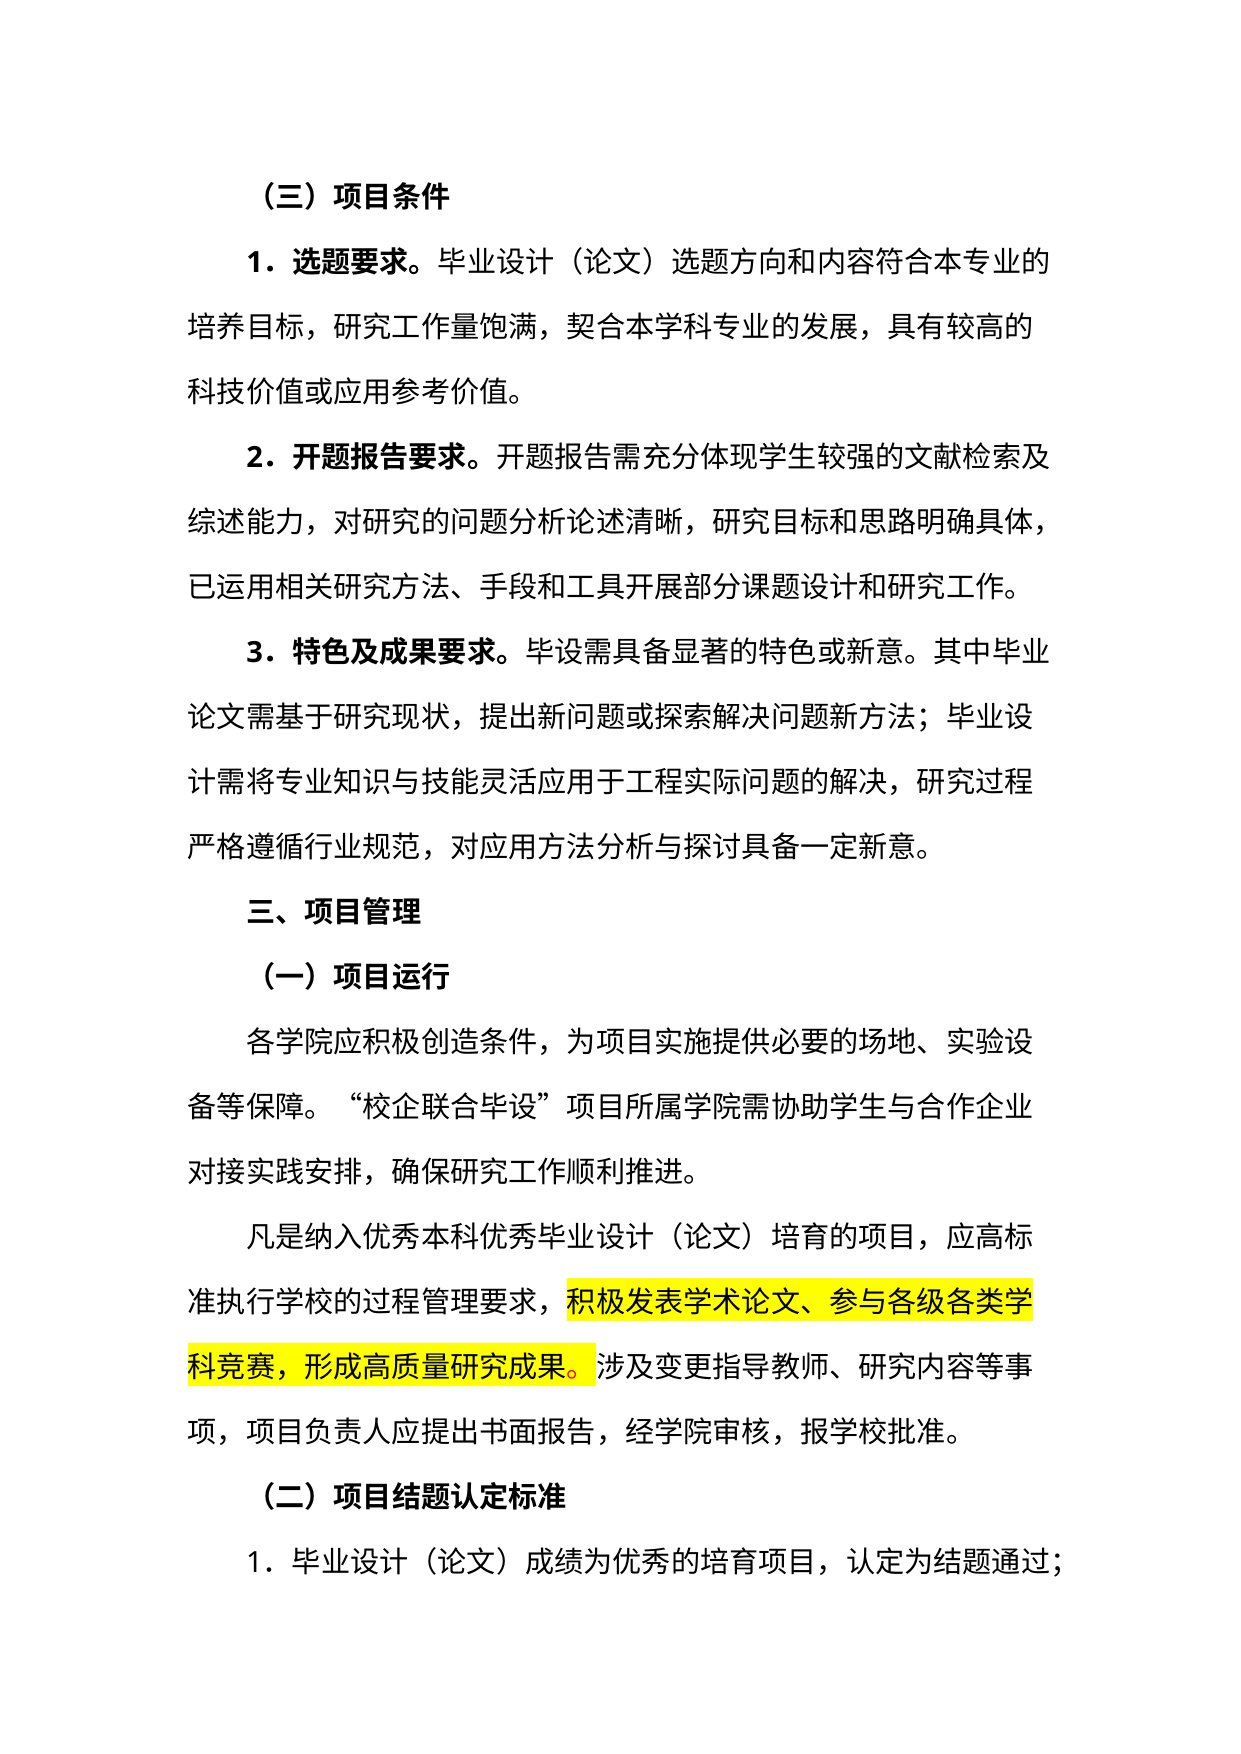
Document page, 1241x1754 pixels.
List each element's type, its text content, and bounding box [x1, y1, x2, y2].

text 3．特色及成果要求。毕设需具备显著的特色或新意。其中毕业论文需基于研究现状，提出新问题或探索解决问题新方法；毕业设计需将专业知识与技能灵活应用于工程实际问题的解决，研究过程严格遵循行业规范，对应用方法分析与探讨具备一定新意。 [187, 617, 1053, 877]
text 三、项目管理 [187, 877, 1053, 942]
text （二）项目结题认定标准 [187, 1462, 1053, 1527]
text 1．毕业设计（论文）成绩为优秀的培育项目，认定为结题通过； [187, 1527, 1053, 1592]
text 1．选题要求。毕业设计（论文）选题方向和内容符合本专业的培养目标，研究工作量饱满，契合本学科专业的发展，具有较高的科技价值或应用参考价值。 [187, 227, 1053, 422]
text 各学院应积极创造条件，为项目实施提供必要的场地、实验设备等保障。“校企联合毕设”项目所属学院需协助学生与合作企业对接实践安排，确保研究工作顺利推进。 [187, 1007, 1053, 1202]
text （三）项目条件 [187, 162, 1053, 227]
text （一）项目运行 [187, 942, 1053, 1007]
text 2．开题报告要求。开题报告需充分体现学生较强的文献检索及综述能力，对研究的问题分析论述清晰，研究目标和思路明确具体，已运用相关研究方法、手段和工具开展部分课题设计和研究工作。 [187, 422, 1053, 617]
text 凡是纳入优秀本科优秀毕业设计（论文）培育的项目，应高标准执行学校的过程管理要求，积极发表学术论文、参与各级各类学科竞赛，形成高质量研究成果。涉及变更指导教师、研究内容等事项，项目负责人应提出书面报告，经学院审核，报学校批准。 [187, 1202, 1053, 1462]
